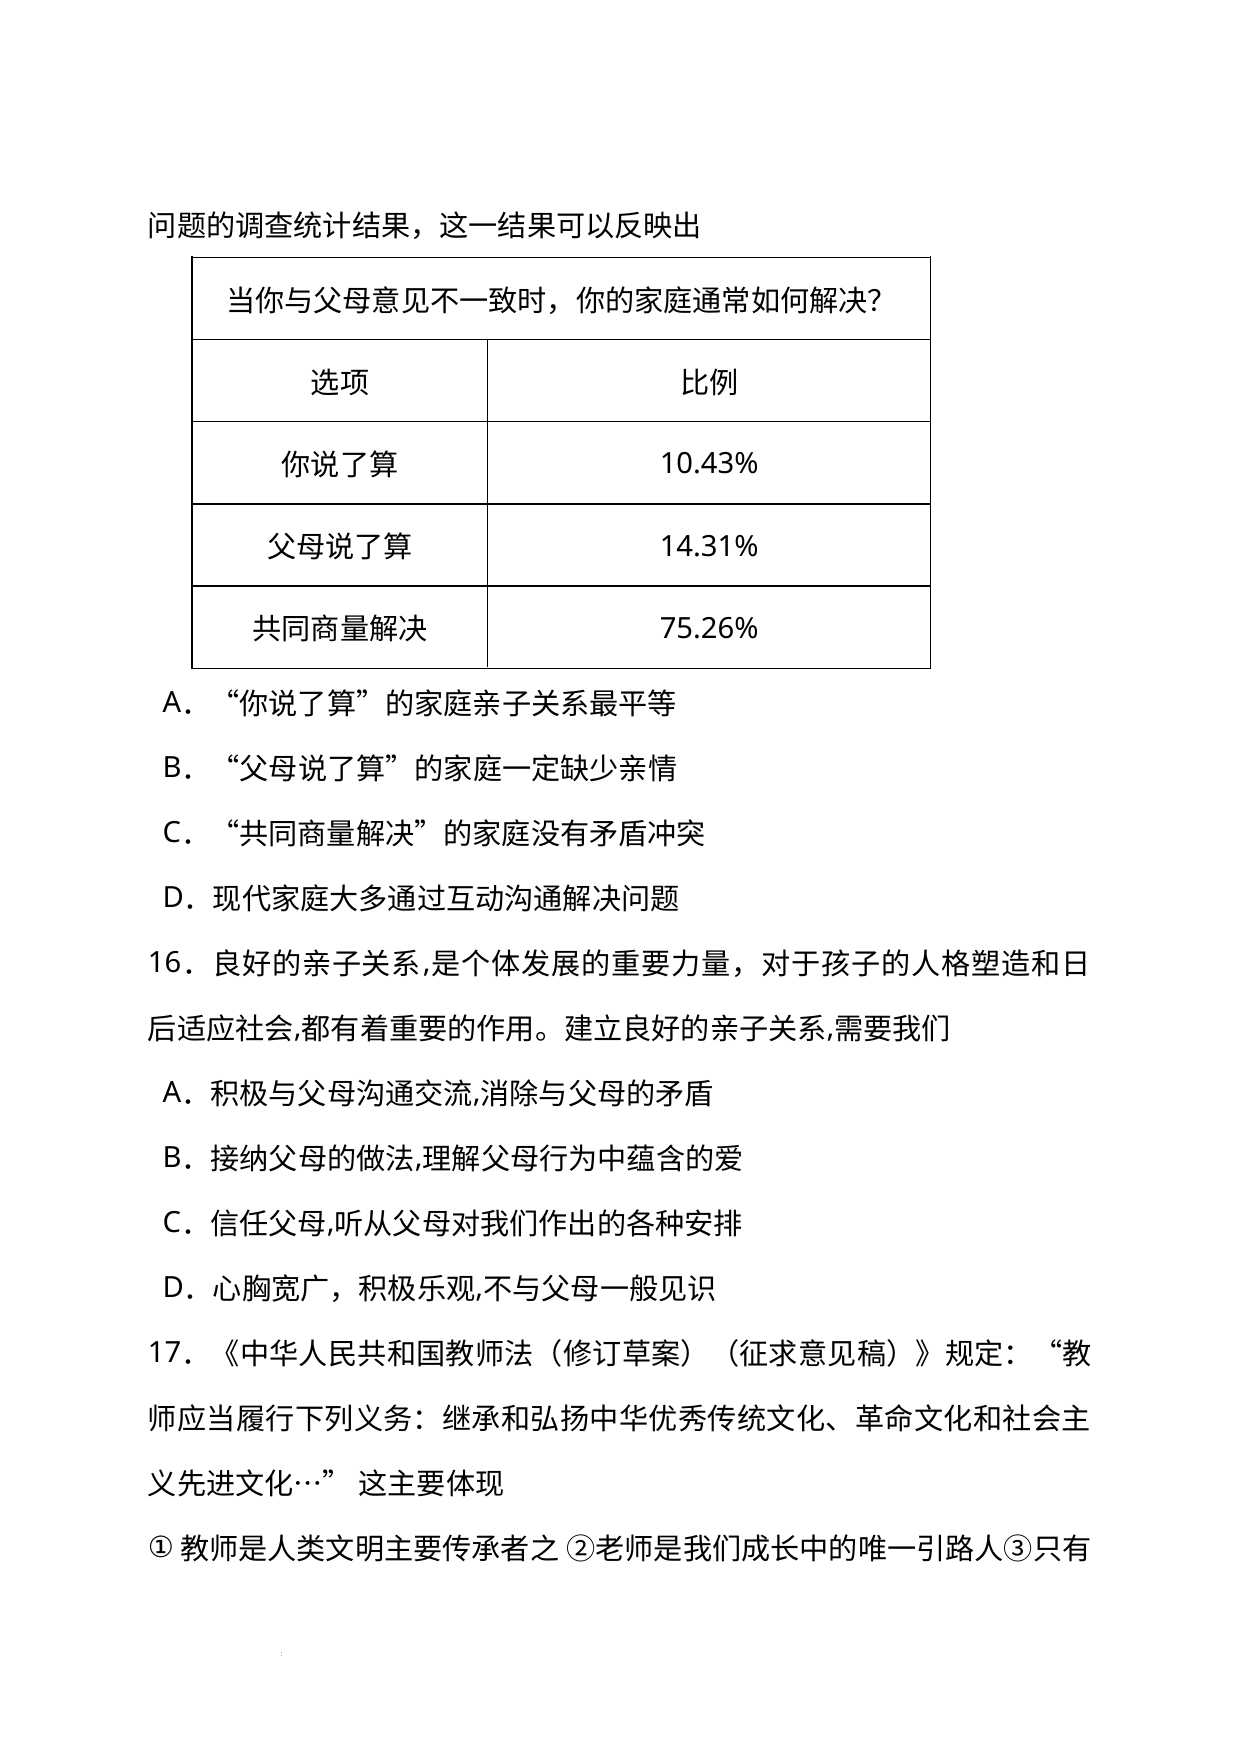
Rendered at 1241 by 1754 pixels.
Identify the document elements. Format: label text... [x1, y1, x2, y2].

table_cell 父母说了算 [193, 505, 487, 585]
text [148, 191, 1092, 256]
text A．积极与父母沟通交流,消除与父母的矛盾 [148, 1059, 1092, 1124]
table_cell 共同商量解决 [193, 587, 487, 667]
table_cell 14.31% [488, 505, 930, 585]
table_cell 比例 [488, 340, 930, 421]
text C．信任父母,听从父母对我们作出的各种安排 [148, 1189, 1092, 1254]
table_header 当你与父母意见不一致时，你的家庭通常如何解决？ [193, 258, 930, 339]
table_cell 10.43% [488, 422, 930, 503]
table_cell 选项 [193, 340, 487, 421]
text C．“共同商量解决”的家庭没有矛盾冲突 [148, 799, 1092, 864]
text B．接纳父母的做法,理解父母行为中蕴含的爱 [148, 1124, 1092, 1189]
table_cell 你说了算 [193, 422, 487, 503]
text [148, 1514, 1092, 1579]
text D．现代家庭大多通过互动沟通解决问题 [148, 864, 1092, 929]
table_cell 75.26% [488, 587, 930, 667]
text 17．《中华人民共和国教师法（修订草案）（征求意见稿）》规定：“教师应当履行下列义务：继承和弘扬中华优秀传统文化、革命文化和社会主义先进文化…” 这主要体现 [148, 1319, 1092, 1514]
text B．“父母说了算”的家庭一定缺少亲情 [148, 734, 1092, 799]
text A．“你说了算”的家庭亲子关系最平等 [148, 669, 1092, 734]
text 16．良好的亲子关系,是个体发展的重要力量，对于孩子的人格塑造和日后适应社会,都有着重要的作用。建立良好的亲子关系,需要我们 [148, 929, 1092, 1059]
text D．心胸宽广，积极乐观,不与父母一般见识 [148, 1254, 1092, 1319]
